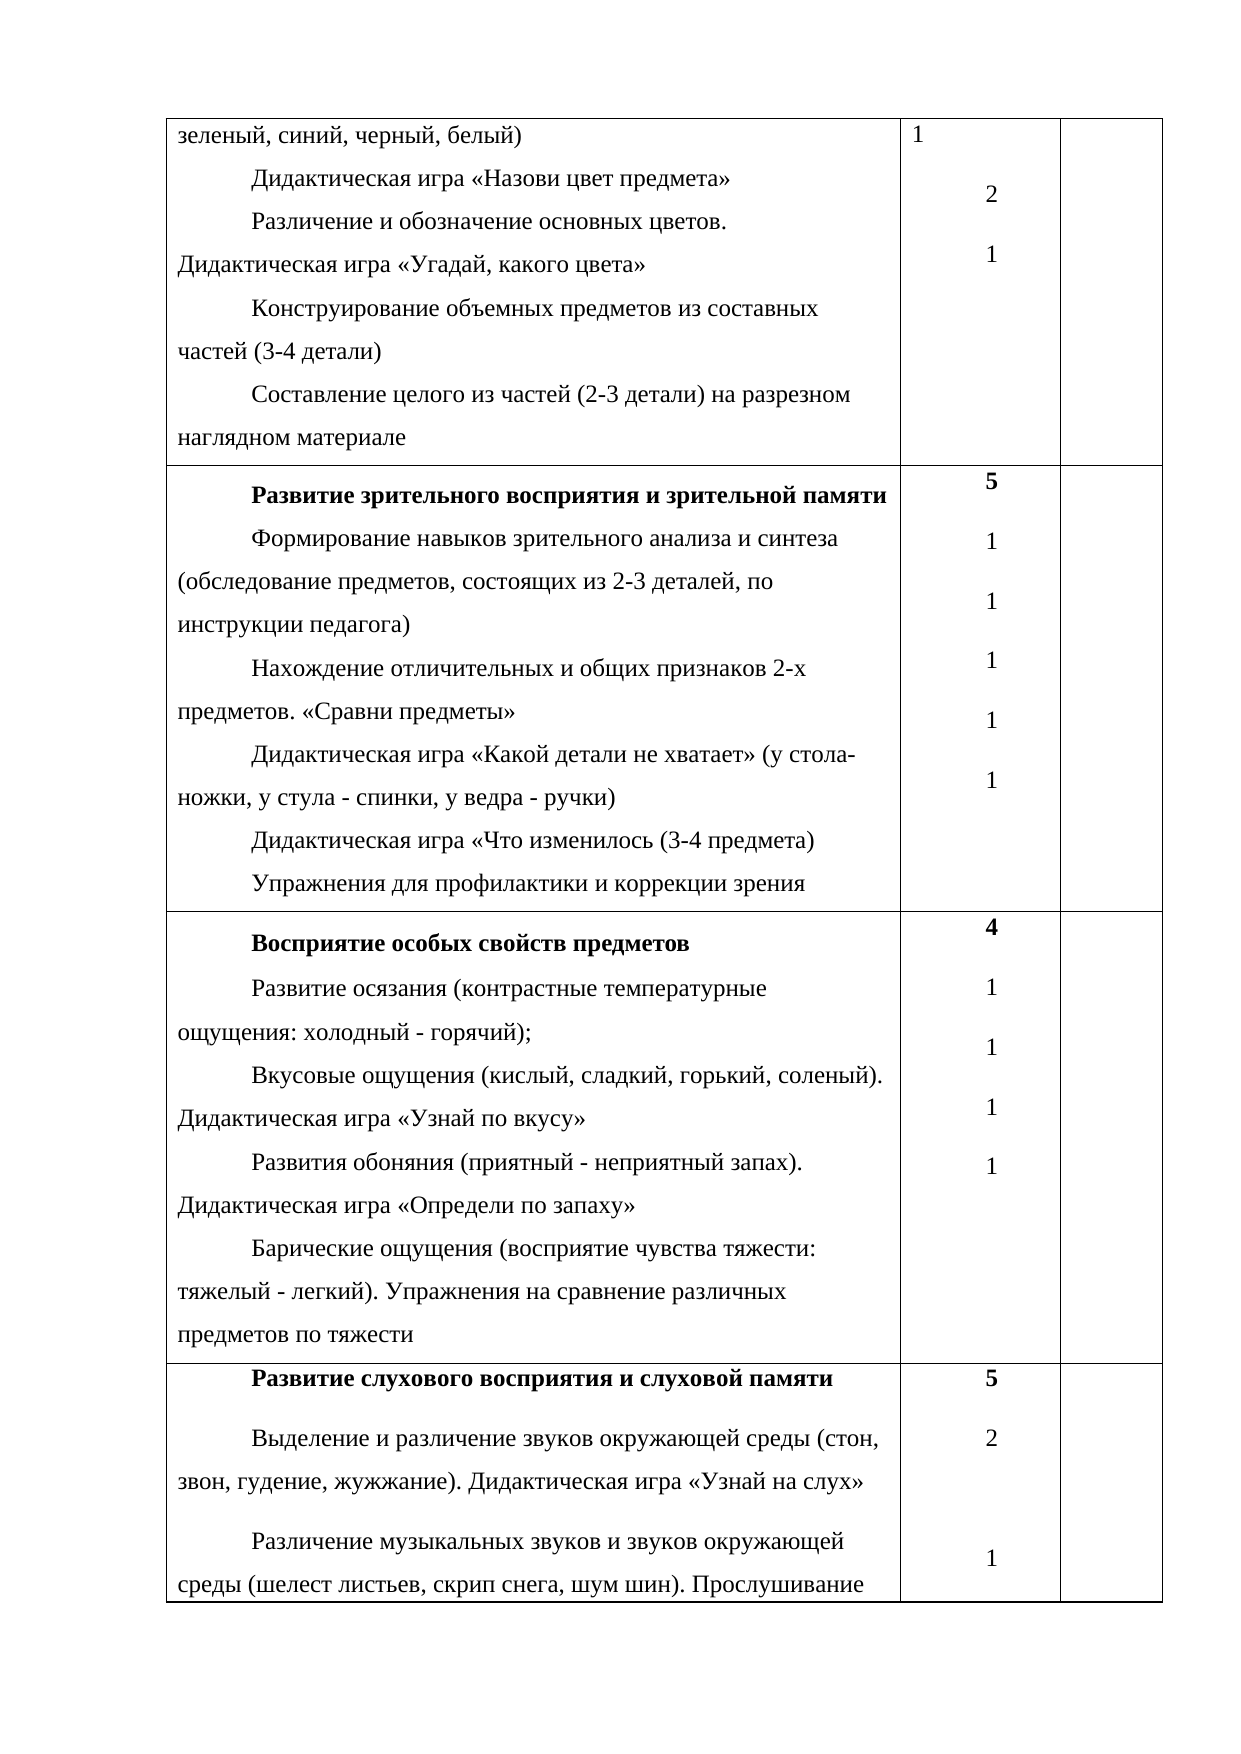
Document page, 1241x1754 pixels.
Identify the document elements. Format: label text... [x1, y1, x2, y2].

table_cell [1061, 119, 1162, 465]
table_cell Восприятие особых свойств предметов Развитие осязания (контрастные температурные ощущения: холодный - горячий); Вкусовые ощущения (кислый, сладкий, горький, соленый). Дидактическая игра «Узнай по вкусу» Развития обоняния (приятный - неприятный запах). Дидактическая игра «Определи по запаху» Барические ощущения (восприятие чувства тяжести: тяжелый - легкий). Упражнения на сравнение различных предметов по тяжести [167, 912, 900, 1362]
table_cell 5 1 1 1 1 1 [901, 466, 1060, 911]
table_cell [1061, 466, 1162, 911]
table_cell [1061, 912, 1162, 1362]
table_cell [901, 119, 1060, 465]
table_cell 4 1 1 1 1 [901, 912, 1060, 1362]
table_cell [167, 119, 900, 465]
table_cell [167, 1364, 900, 1601]
table_cell 5 2 1 1 1 [901, 1364, 1060, 1601]
table_cell Развитие зрительного восприятия и зрительной памяти Формирование навыков зрительного анализа и синтеза (обследование предметов, состоящих из 2-3 деталей, по инструкции педагога) Нахождение отличительных и общих признаков 2-х предметов. «Сравни предметы» Дидактическая игра «Какой детали не хватает» (у стола-ножки, у стула - спинки, у ведра - ручки) Дидактическая игра «Что изменилось (3-4 предмета) Упражнения для профилактики и коррекции зрения [167, 466, 900, 911]
table_cell [1061, 1364, 1162, 1601]
